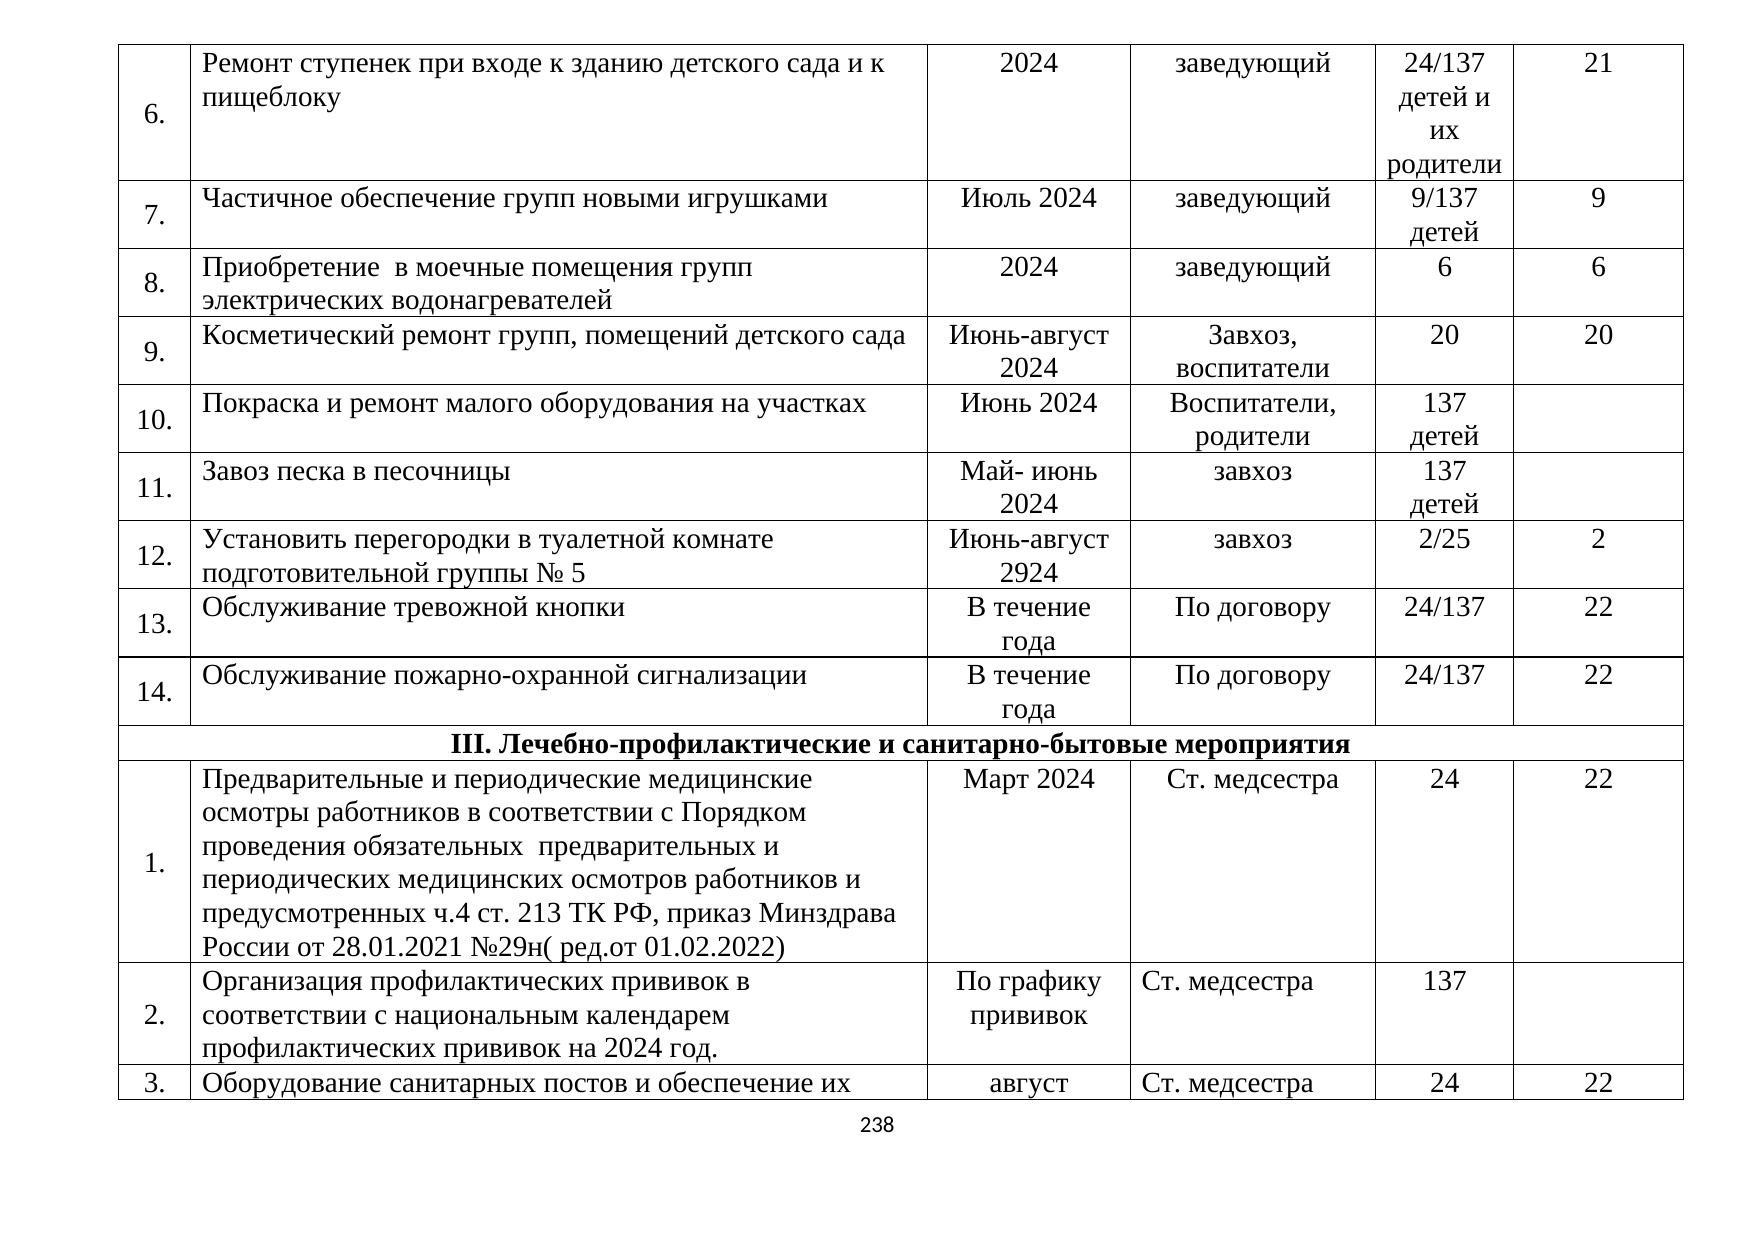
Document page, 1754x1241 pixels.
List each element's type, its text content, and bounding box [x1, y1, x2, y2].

table_cell 6 [1376, 249, 1513, 316]
table_cell заведующий [1131, 181, 1375, 248]
table_cell [1514, 385, 1683, 452]
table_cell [191, 1065, 927, 1099]
table_cell Июль 2024 [928, 181, 1130, 248]
table_cell 20 [1376, 317, 1513, 384]
table_cell заведующий [1131, 249, 1375, 316]
table_cell 8. [119, 249, 190, 316]
table_cell 2024 [928, 249, 1130, 316]
table_cell 24 [1376, 761, 1513, 962]
table_cell 22 [1514, 761, 1683, 962]
table_cell 22 [1514, 589, 1683, 656]
table_cell 1. [119, 761, 190, 962]
table_cell 24/137 [1376, 658, 1513, 724]
table_cell Июнь-август 2924 [928, 521, 1130, 588]
table_cell 9/137 детей [1376, 181, 1513, 248]
table_cell 10. [119, 385, 190, 452]
table_cell Завоз песка в песочницы [191, 453, 927, 520]
table_cell 24 [1376, 1065, 1513, 1099]
table_cell 20 [1514, 317, 1683, 384]
table_cell 12. [119, 521, 190, 588]
table_cell 2. [119, 963, 190, 1064]
table_cell 24/137 [1376, 589, 1513, 656]
table_cell 6 [1514, 249, 1683, 316]
table_cell Предварительные и периодические медицинские осмотры работников в соответствии с Порядком проведения обязательных предварительных и периодических медицинских осмотров работников и предусмотренных ч.4 ст. 213 ТК РФ, приказ Минздрава России от 28.01.2021 №29н( ред.от 01.02.2022) [191, 761, 927, 962]
table_cell 3. [119, 1065, 190, 1099]
table_cell Обслуживание пожарно-охранной сигнализации [191, 658, 927, 724]
table_cell В течение года [928, 589, 1130, 656]
table_cell 21 [1514, 45, 1683, 179]
table_cell 24/137 детей и их родители [1376, 45, 1513, 179]
table_cell Косметический ремонт групп, помещений детского сада [191, 317, 927, 384]
table_cell Воспитатели, родители [1131, 385, 1375, 452]
table_cell 7. [119, 181, 190, 248]
table_cell Установить перегородки в туалетной комнате подготовительной группы № 5 [191, 521, 927, 588]
table_cell 22 [1514, 1065, 1683, 1099]
table_cell Ст. медсестра [1131, 761, 1375, 962]
table_cell Март 2024 [928, 761, 1130, 962]
table_cell 11. [119, 453, 190, 520]
table_cell Завхоз, воспитатели [1131, 317, 1375, 384]
table_cell завхоз [1131, 453, 1375, 520]
table_cell В течение года [928, 658, 1130, 724]
table_cell 22 [1514, 658, 1683, 724]
table_cell ІІІ. Лечебно-профилактические и санитарно-бытовые мероприятия [119, 726, 1683, 760]
table_cell Май- июнь 2024 [928, 453, 1130, 520]
table_cell завхоз [1131, 521, 1375, 588]
table_cell 14. [119, 658, 190, 724]
table_cell 137 [1376, 963, 1513, 1064]
table_cell [1514, 453, 1683, 520]
table_cell 2/25 [1376, 521, 1513, 588]
table_cell Ремонт ступенек при входе к зданию детского сада и к пищеблоку [191, 45, 927, 179]
table_cell 9 [1514, 181, 1683, 248]
table_cell По договору [1131, 658, 1375, 724]
table_cell По графику прививок [928, 963, 1130, 1064]
table_cell 13. [119, 589, 190, 656]
table_cell заведующий [1131, 45, 1375, 179]
table_cell Ст. медсестра [1131, 1065, 1375, 1099]
table_cell Обслуживание тревожной кнопки [191, 589, 927, 656]
table_cell Июнь-август 2024 [928, 317, 1130, 384]
table_cell Ст. медсестра [1131, 963, 1375, 1064]
table_cell Организация профилактических прививок в соответствии с национальным календарем профилактических прививок на 2024 год. [191, 963, 927, 1064]
table_cell Июнь 2024 [928, 385, 1130, 452]
table_cell 9. [119, 317, 190, 384]
table_cell 137 детей [1376, 385, 1513, 452]
table_cell По договору [1131, 589, 1375, 656]
table_cell 2 [1514, 521, 1683, 588]
table_cell [1514, 963, 1683, 1064]
table_cell Частичное обеспечение групп новыми игрушками [191, 181, 927, 248]
table_cell август 2024 года [928, 1065, 1130, 1099]
table_cell Покраска и ремонт малого оборудования на участках [191, 385, 927, 452]
table_cell Приобретение в моечные помещения групп электрических водонагревателей [191, 249, 927, 316]
table_cell 2024 [928, 45, 1130, 179]
table_cell 6. [119, 45, 190, 179]
table_cell 137 детей [1376, 453, 1513, 520]
